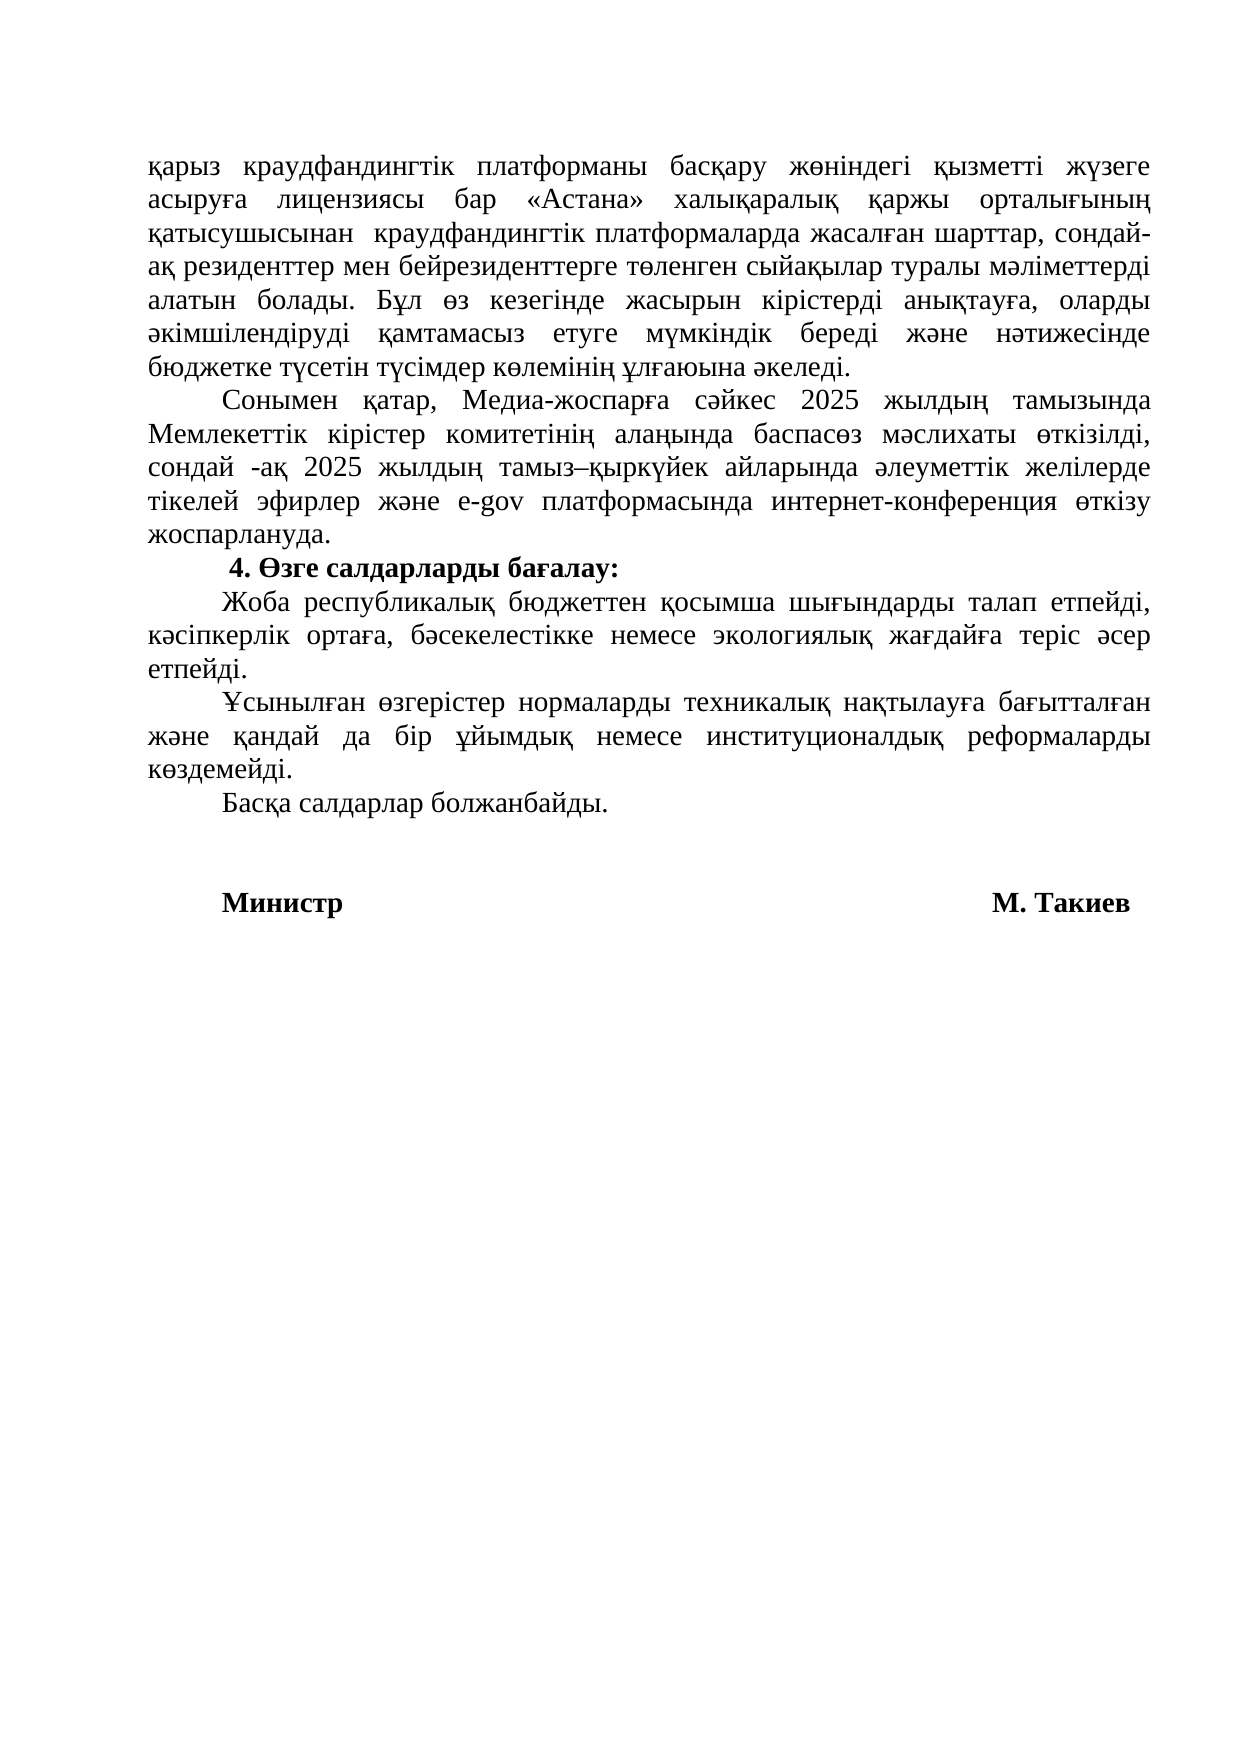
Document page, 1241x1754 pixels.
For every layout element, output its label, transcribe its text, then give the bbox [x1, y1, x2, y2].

text Жоба республикалық бюджеттен қосымша шығындарды талап етпейді, кәсіпкерлік ортаға, бәсекелестікке немесе экологиялық жағдайға теріс әсер етпейді. [148, 584, 1152, 684]
text Министр М. Такиев [148, 886, 1152, 919]
text Басқа салдарлар болжанбайды. [148, 785, 1152, 818]
text Ұсынылған өзгерістер нормаларды техникалық нақтылауға бағытталған және қандай да бір ұйымдық немесе институционалдық реформаларды көздемейді. [148, 684, 1152, 785]
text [148, 148, 1152, 382]
text 4. Өзге салдарларды бағалау: [148, 550, 1152, 584]
text Сонымен қатар, Медиа-жоспарға сәйкес 2025 жылдың тамызында Мемлекеттік кірістер комитетінің алаңында баспасөз мәслихаты өткізілді, сондай -ақ 2025 жылдың тамыз–қыркүйек айларында әлеуметтік желілерде тікелей эфирлер және e-gov платформасында интернет-конференция өткізу жоспарлануда. [148, 382, 1152, 550]
